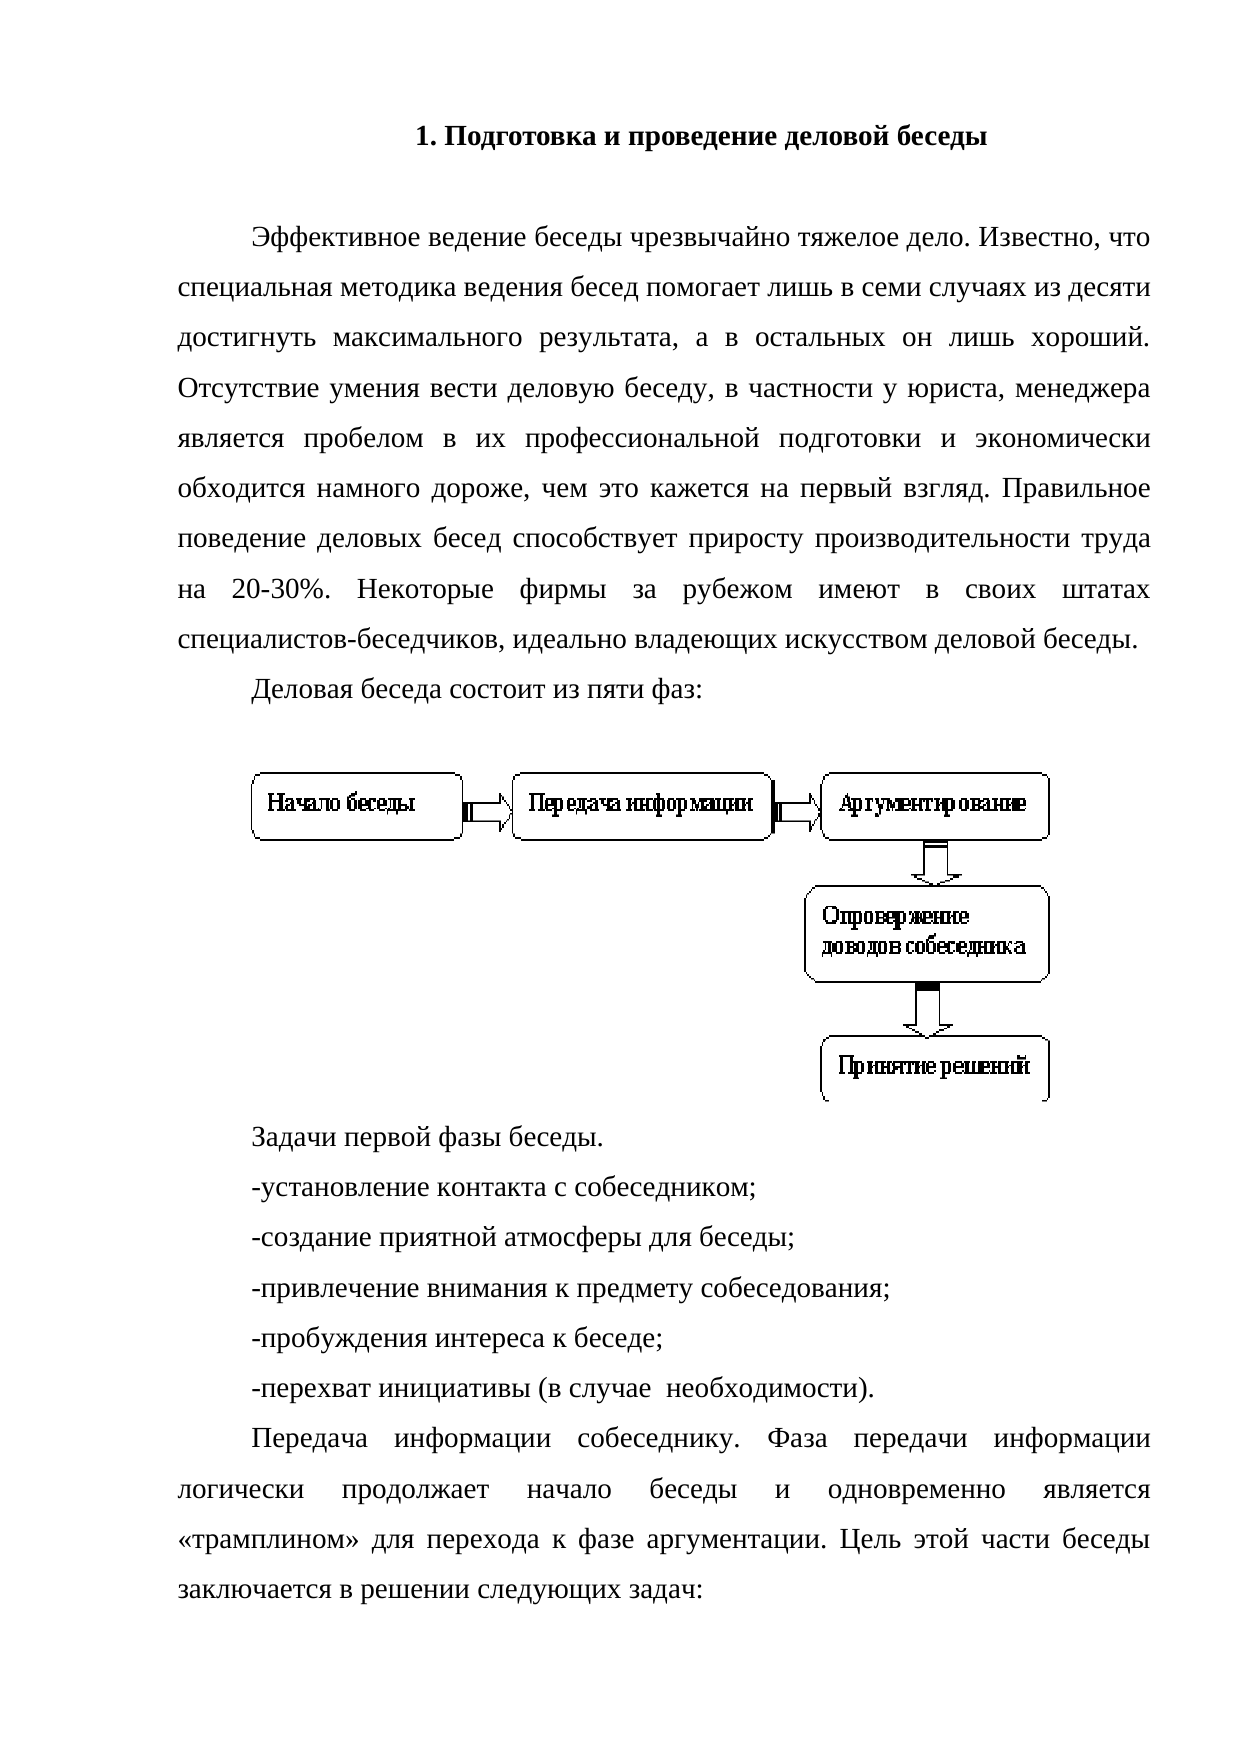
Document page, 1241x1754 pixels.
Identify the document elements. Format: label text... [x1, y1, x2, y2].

text -создание приятной атмосферы для беседы; [177, 1219, 1152, 1253]
text -привлечение внимания к предмету собеседования; [177, 1270, 1152, 1303]
text -пробуждения интереса к беседе; [177, 1320, 1152, 1353]
text Передача информации собеседнику. Фаза передачи информации логически продолжает начало беседы и одновременно является «трамплином» для перехода к фазе аргументации. Цель этой части беседы заключается в решении следующих задач: [177, 1421, 1152, 1605]
text Эффективное ведение беседы чрезвычайно тяжелое дело. Известно, что специальная методика ведения бесед помогает лишь в семи случаях из десяти достигнуть максимального результата, а в остальных он лишь хороший. Отсутствие умения вести деловую беседу, в частности у юриста, менеджера является пробелом в их профессиональной подготовки и экономически обходится намного дороже, чем это кажется на первый взгляд. Правильное поведение деловых бесед способствует приросту производительности труда на 20-30%. Некоторые фирмы за рубежом имеют в своих штатах специалистов-беседчиков, идеально владеющих искусством деловой беседы. [177, 219, 1152, 655]
subtitle 1. Подготовка и проведение деловой беседы [177, 118, 1152, 152]
text -перехват инициативы (в случае необходимости). [177, 1370, 1152, 1404]
picture [251, 772, 1052, 1102]
text -установление контакта с собеседником; [177, 1169, 1152, 1203]
text Задачи первой фазы беседы. [177, 1119, 1152, 1152]
text Деловая беседа состоит из пяти фаз: [177, 672, 1152, 705]
